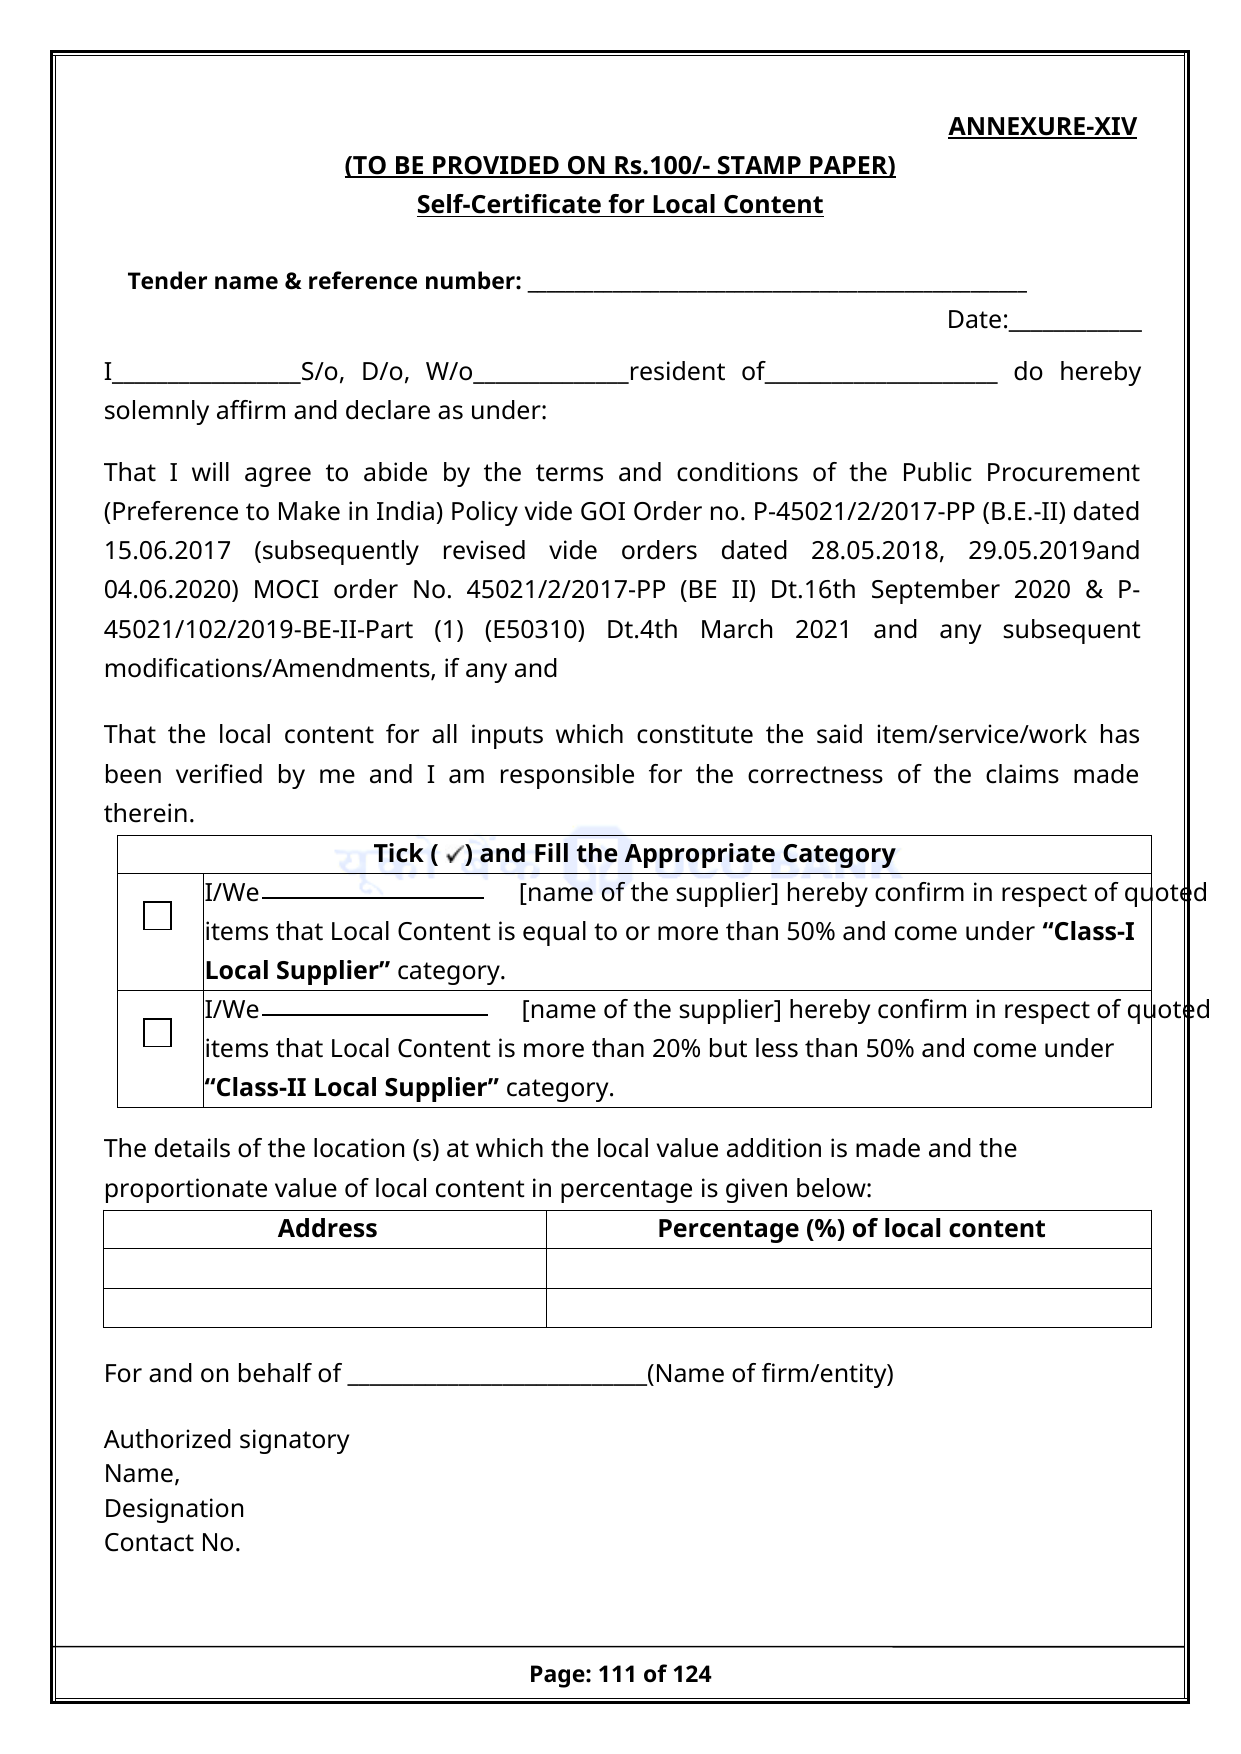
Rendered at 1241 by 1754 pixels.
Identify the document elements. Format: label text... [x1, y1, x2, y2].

table_cell [104, 1289, 546, 1327]
text The details of the location (s) at which the local value addition is made and the proportionate value of local content in percentage is given below: [103, 1131, 1142, 1204]
table_cell [547, 1289, 1151, 1327]
text Contact No. [103, 1524, 1142, 1558]
text Tender name & reference number: _____________________________________________________ [103, 265, 1142, 296]
text I_________________S/o, D/o, W/o______________resident of_____________________ do hereby solemnly affirm and declare as under: [103, 353, 1142, 427]
text Name, [103, 1456, 1142, 1490]
table_cell [118, 874, 203, 990]
table_header Tick ( ) and Fill the Appropriate Category [118, 836, 1151, 873]
picture [445, 844, 465, 863]
table_header Address [104, 1211, 546, 1248]
table_header Percentage (%) of local content [547, 1211, 1151, 1248]
text Designation [103, 1490, 1142, 1524]
text Authorized signatory [103, 1422, 1142, 1456]
table_cell [104, 1249, 546, 1287]
subtitle ANNEXURE-XIV [182, 108, 1137, 142]
text That the local content for all inputs which constitute the said item/service/work has been verified by me and I am responsible for the correctness of the claims made therein. [103, 717, 1142, 829]
table_cell I/We [name of the supplier] hereby confirm in respect of quoted items that Local Content is equal to or more than 50% and come under “Class-I Local Supplier” category. [204, 874, 1151, 990]
text Date:____________ [103, 301, 1142, 335]
text Self-Certificate for Local Content [103, 187, 1137, 221]
text For and on behalf of ___________________________(Name of firm/entity) [103, 1355, 1142, 1389]
text That I will agree to abide by the terms and conditions of the Public Procurement (Preference to Make in India) Policy vide GOI Order no. P-45021/2/2017-PP (B.E.-II) dated 15.06.2017 (subsequently revised vide orders dated 28.05.2018, 29.05.2019and 04.06.2020) MOCI order No. 45021/2/2017-PP (BE II) Dt.16th September 2020 & P- 45021/102/2019-BE-II-Part (1) (E50310) Dt.4th March 2021 and any subsequent modifications/Amendments, if any and [103, 455, 1142, 684]
table_cell [118, 991, 203, 1107]
table_cell I/We [name of the supplier] hereby confirm in respect of quoted items that Local Content is more than 20% but less than 50% and come under “Class-II Local Supplier” category. [204, 991, 1151, 1107]
table_cell [547, 1249, 1151, 1287]
text (TO BE PROVIDED ON Rs.100/- STAMP PAPER) [103, 147, 1137, 182]
